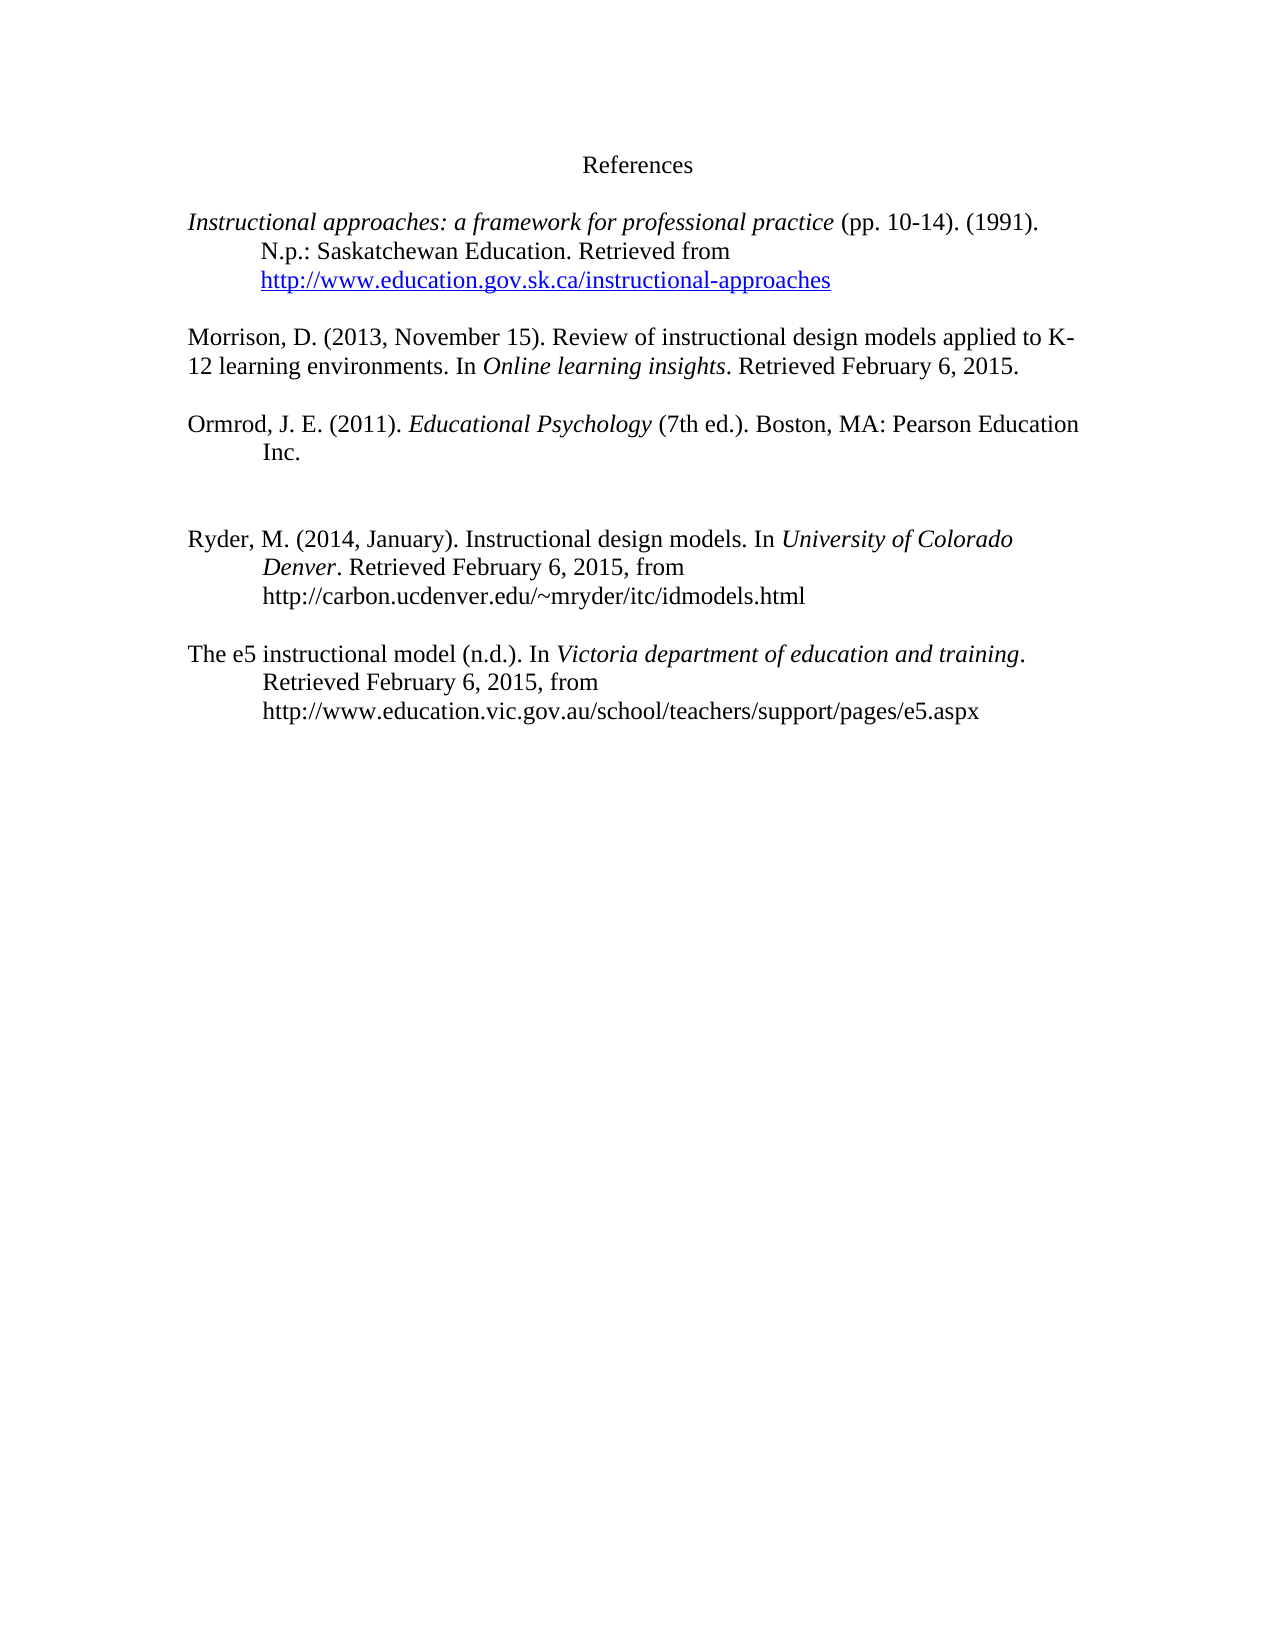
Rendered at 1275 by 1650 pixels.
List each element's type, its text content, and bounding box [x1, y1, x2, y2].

text Instructional approaches: a framework for professional practice (pp. 10-14). (1991). N.p.: Saskatchewan Education. Retrieved from http://www.education.gov.sk.ca/instructional-approaches [187, 207, 1087, 294]
text References [187, 150, 1087, 179]
text Ryder, M. (2014, January). Instructional design models. In University of Colorado Denver. Retrieved February 6, 2015, from http://carbon.ucdenver.edu/~mryder/itc/idmodels.html [187, 524, 1087, 610]
text The e5 instructional model (n.d.). In Victoria department of education and training. Retrieved February 6, 2015, from http://www.education.vic.gov.au/school/teachers/support/pages/e5.aspx [187, 639, 1087, 725]
text Ormrod, J. E. (2011). Educational Psychology (7th ed.). Boston, MA: Pearson Education Inc. [187, 409, 1087, 466]
text Morrison, D. (2013, November 15). Review of instructional design models applied to K-12 learning environments. In Online learning insights. Retrieved February 6, 2015. [187, 322, 1087, 380]
